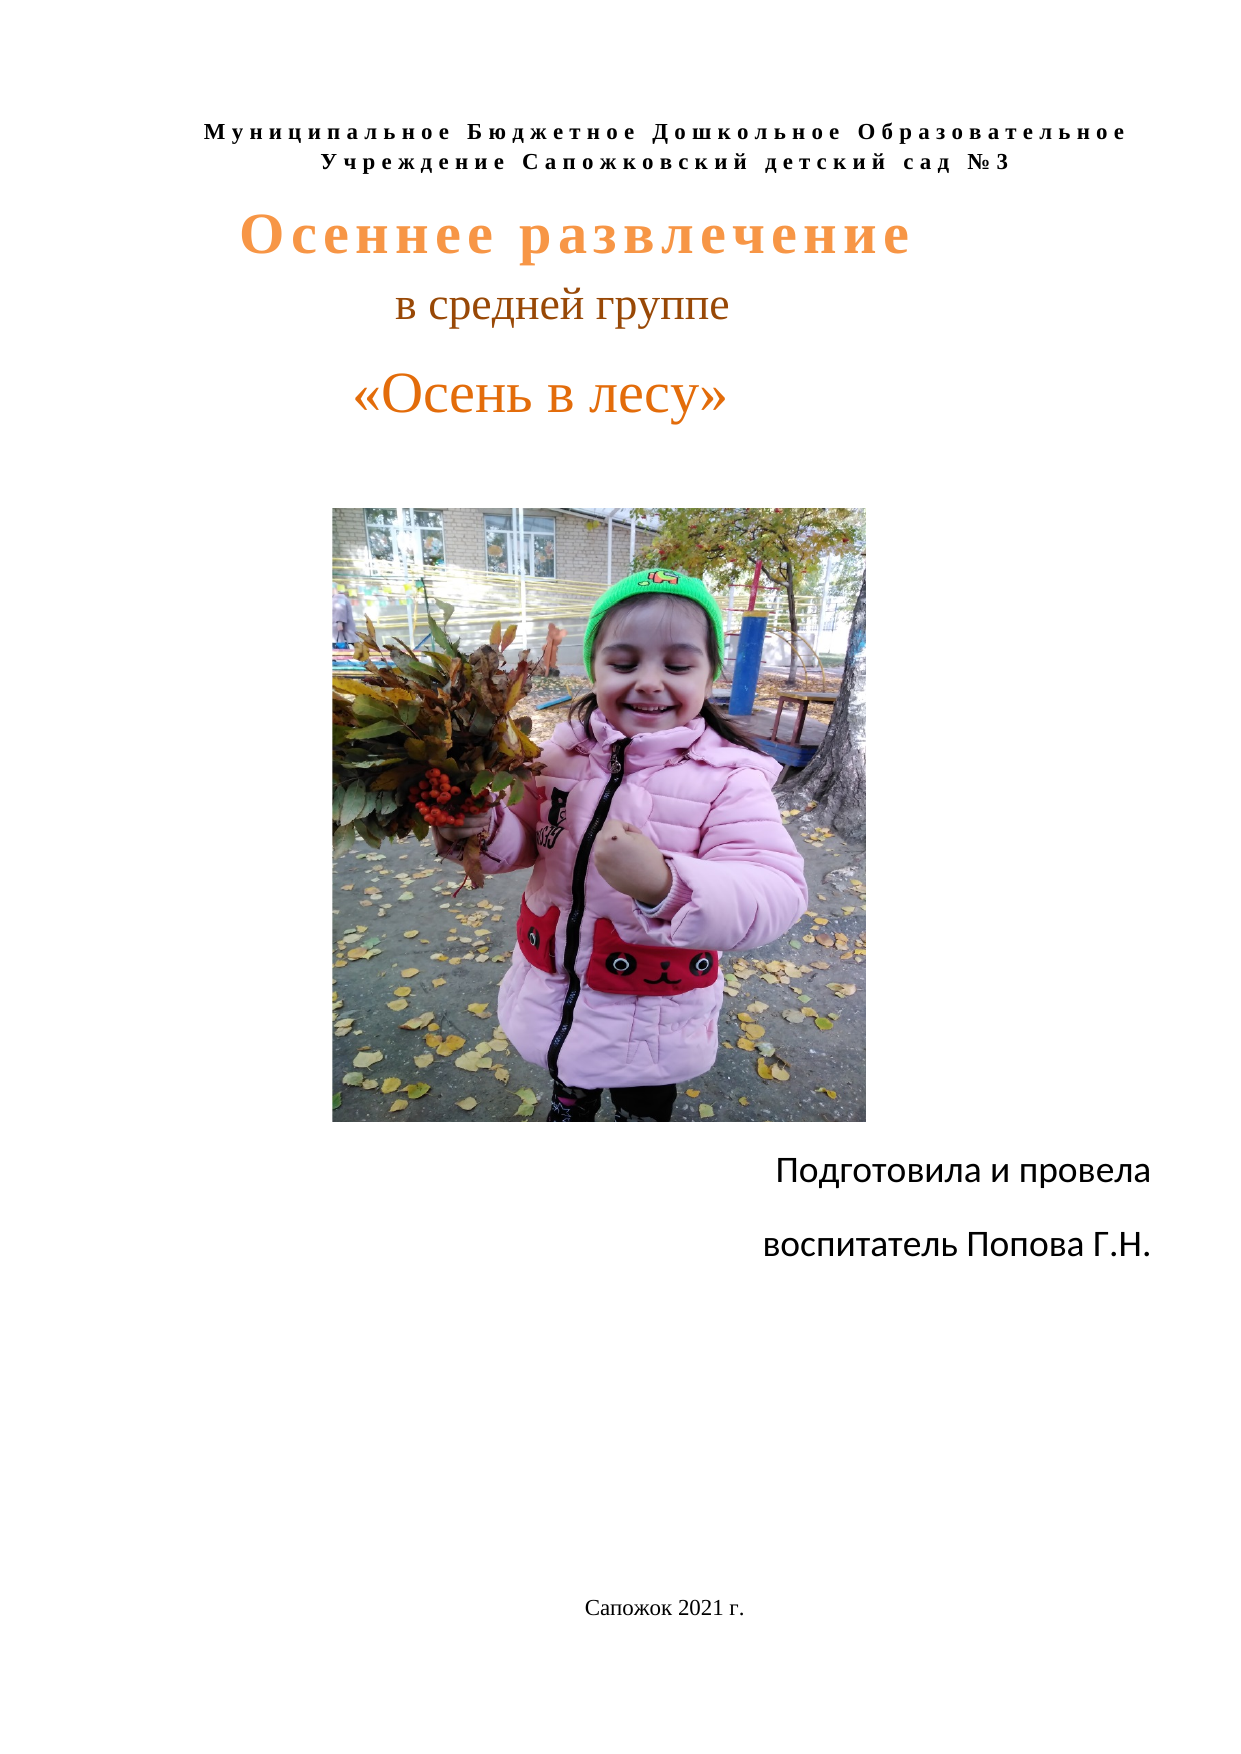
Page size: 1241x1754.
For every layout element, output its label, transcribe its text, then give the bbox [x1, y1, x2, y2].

subtitle Муниципальное Бюджетное Дошкольное Образовательное Учреждение Сапожковский детский сад №3 [177, 118, 1152, 175]
text «Осень в лесу» [177, 358, 1152, 425]
text Сапожок 2021 г. [177, 1594, 1152, 1620]
subtitle Осеннее развлечение [177, 199, 1152, 266]
text Подготовила и провела [177, 1146, 1152, 1192]
picture [332, 508, 866, 1122]
text в средней группе [177, 276, 1152, 329]
text воспитатель Попова Г.Н. [177, 1220, 1152, 1266]
